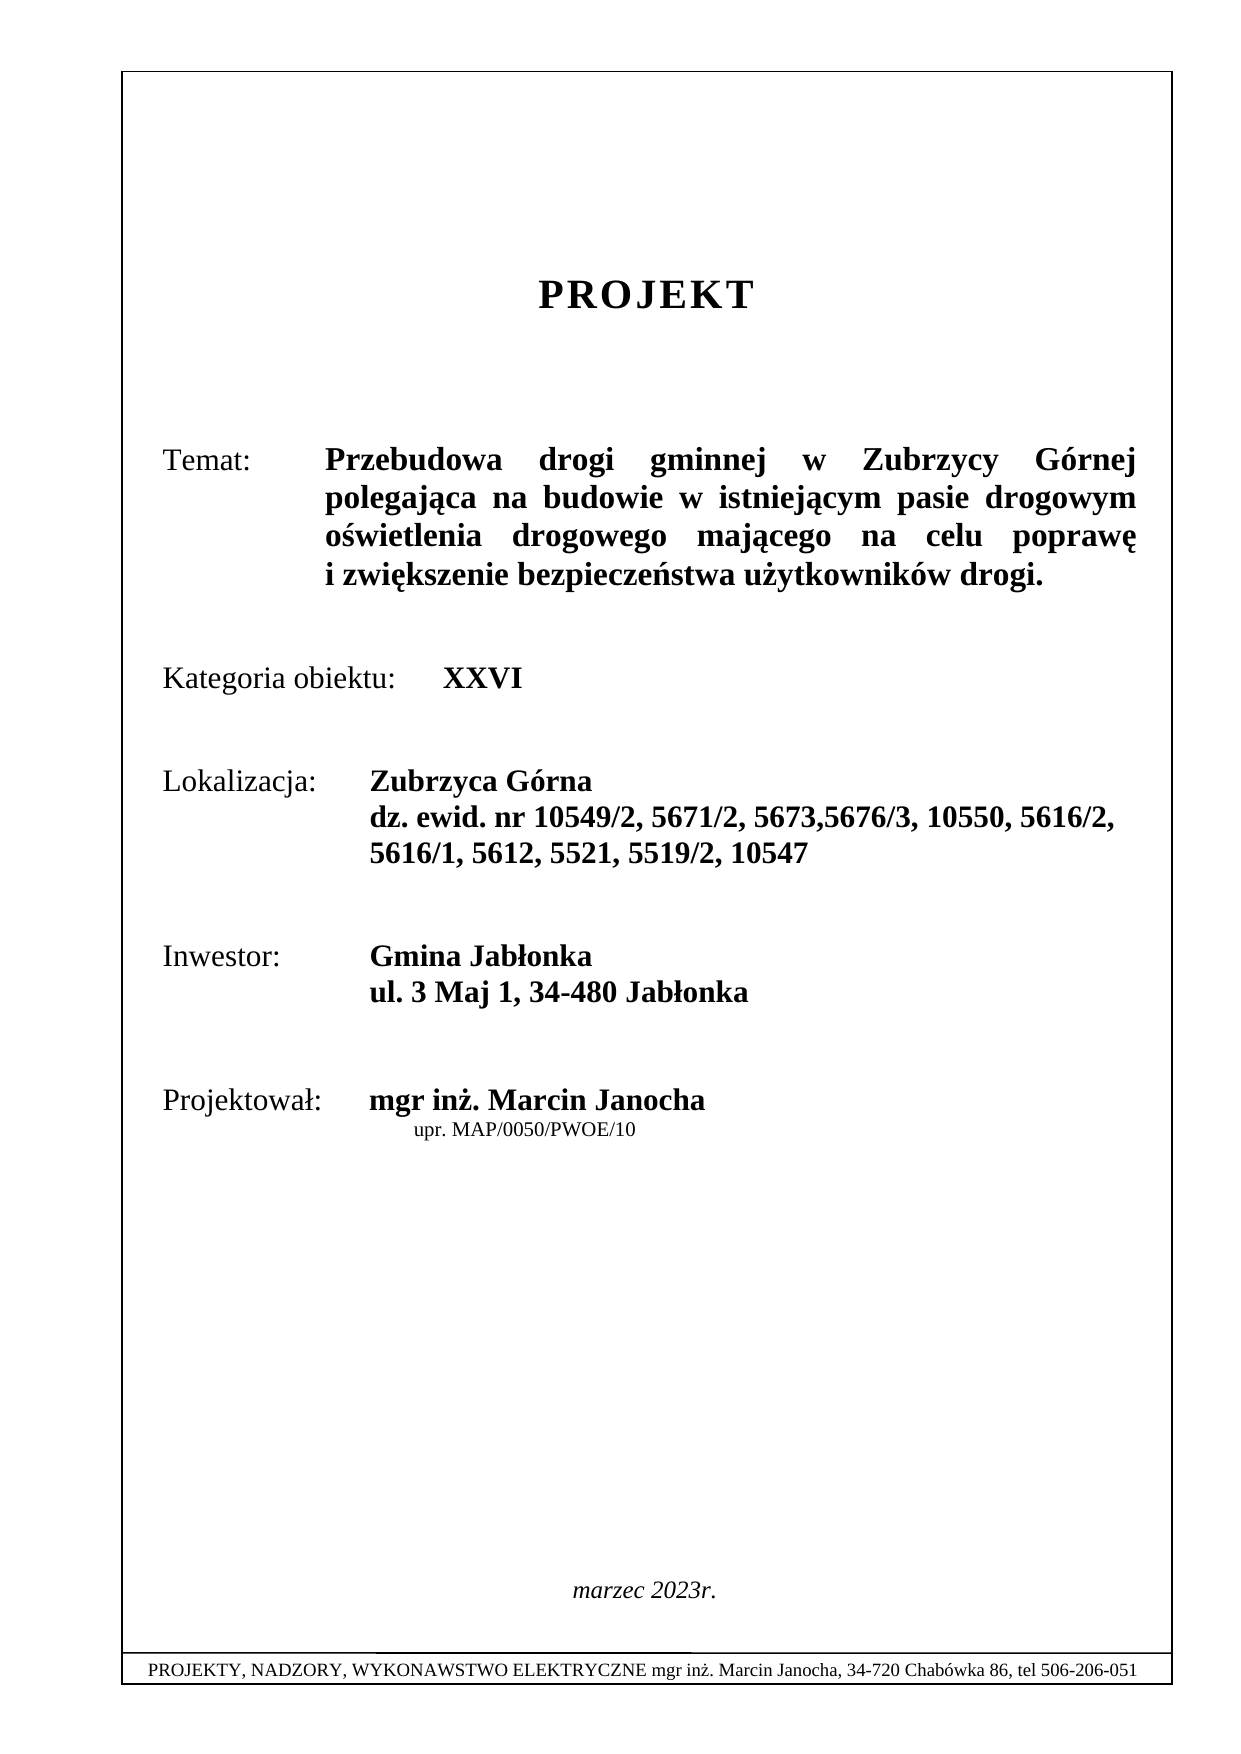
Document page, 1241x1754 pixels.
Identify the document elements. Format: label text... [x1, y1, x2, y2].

text Temat: Przebudowa drogi gminnej w Zubrzycy Górnej polegająca na budowie w istniejącym pasie drogowym oświetlenia drogowego mającego na celu poprawę i zwiększenie bezpieczeństwa użytkowników drogi. [162, 439, 1137, 592]
text dz. ewid. nr 10549/2, 5671/2, 5673,5676/3, 10550, 5616/2, 5616/1, 5612, 5521, 5519/2, 10547 [162, 798, 1144, 870]
text Kategoria obiektu: XXVI [162, 659, 1159, 695]
text ul. 3 Maj 1, 34-480 Jabłonka [162, 973, 1144, 1009]
text marzec 2023r. [148, 1575, 1144, 1603]
text Projektował: mgr inż. Marcin Janocha [162, 1081, 1144, 1117]
text upr. MAP/0050/PWOE/10 [148, 1117, 1144, 1141]
text Lokalizacja: Zubrzyca Górna [162, 762, 1144, 798]
subtitle PROJEKT [148, 269, 1144, 317]
text Inwestor: Gmina Jabłonka [162, 937, 1144, 973]
